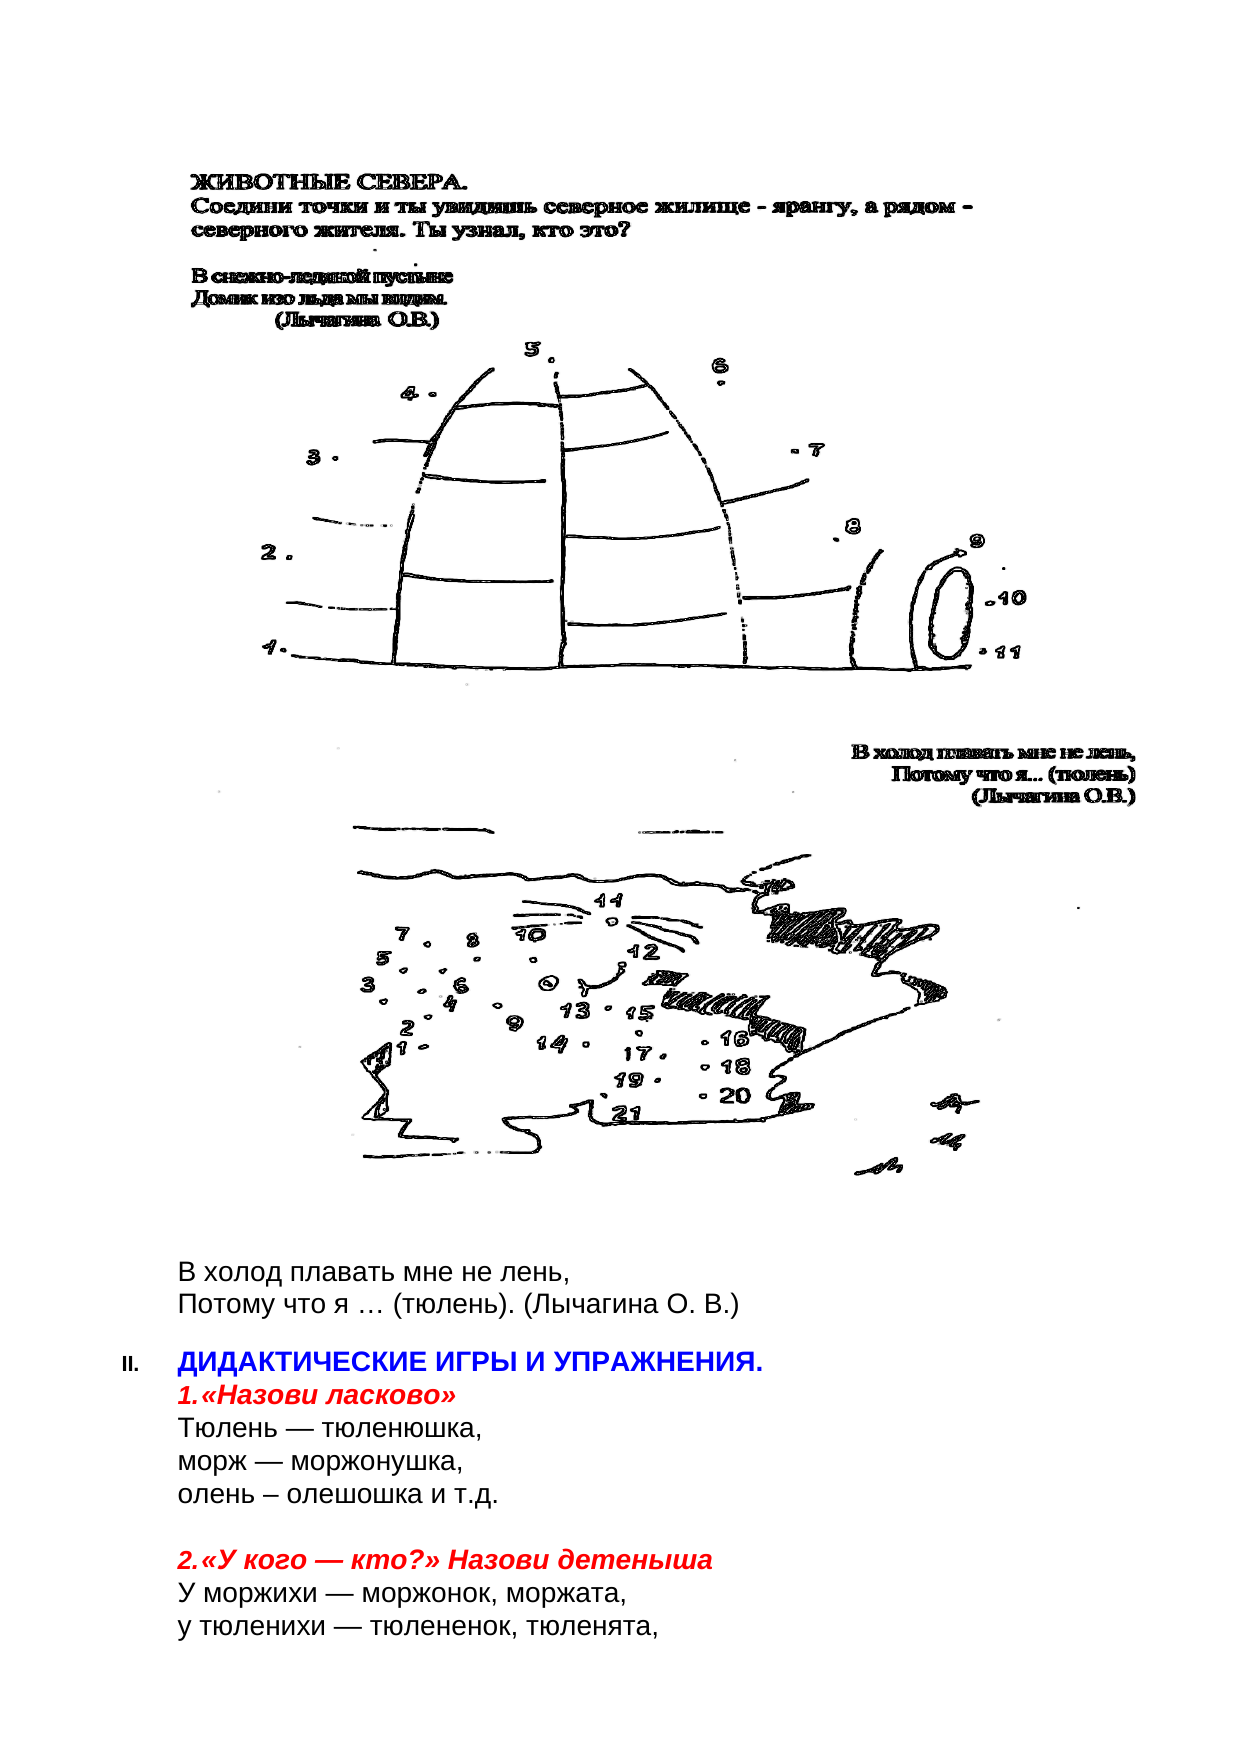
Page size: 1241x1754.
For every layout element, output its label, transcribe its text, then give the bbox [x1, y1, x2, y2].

subtitle ДИДАКТИЧЕСКИЕ ИГРЫ И УПРАЖНЕНИЯ. [121, 1345, 1223, 1377]
text у тюленихи — тюлененок, тюленята, [177, 1609, 1223, 1641]
text У моржихи — моржонок, моржата, [177, 1576, 1223, 1608]
text В холод плавать мне не лень, [177, 1255, 1223, 1288]
picture [189, 172, 1136, 1176]
text Потому что я … (тюлень). (Лычагина О. В.) [177, 1288, 1223, 1320]
text Тюлень — тюленюшка, морж — моржонушка, олень – олешошка и т.д. [177, 1411, 501, 1509]
subtitle «Назови ласково» [177, 1378, 1223, 1411]
subtitle «У кого — кто?» Назови детеныша [177, 1543, 1223, 1575]
